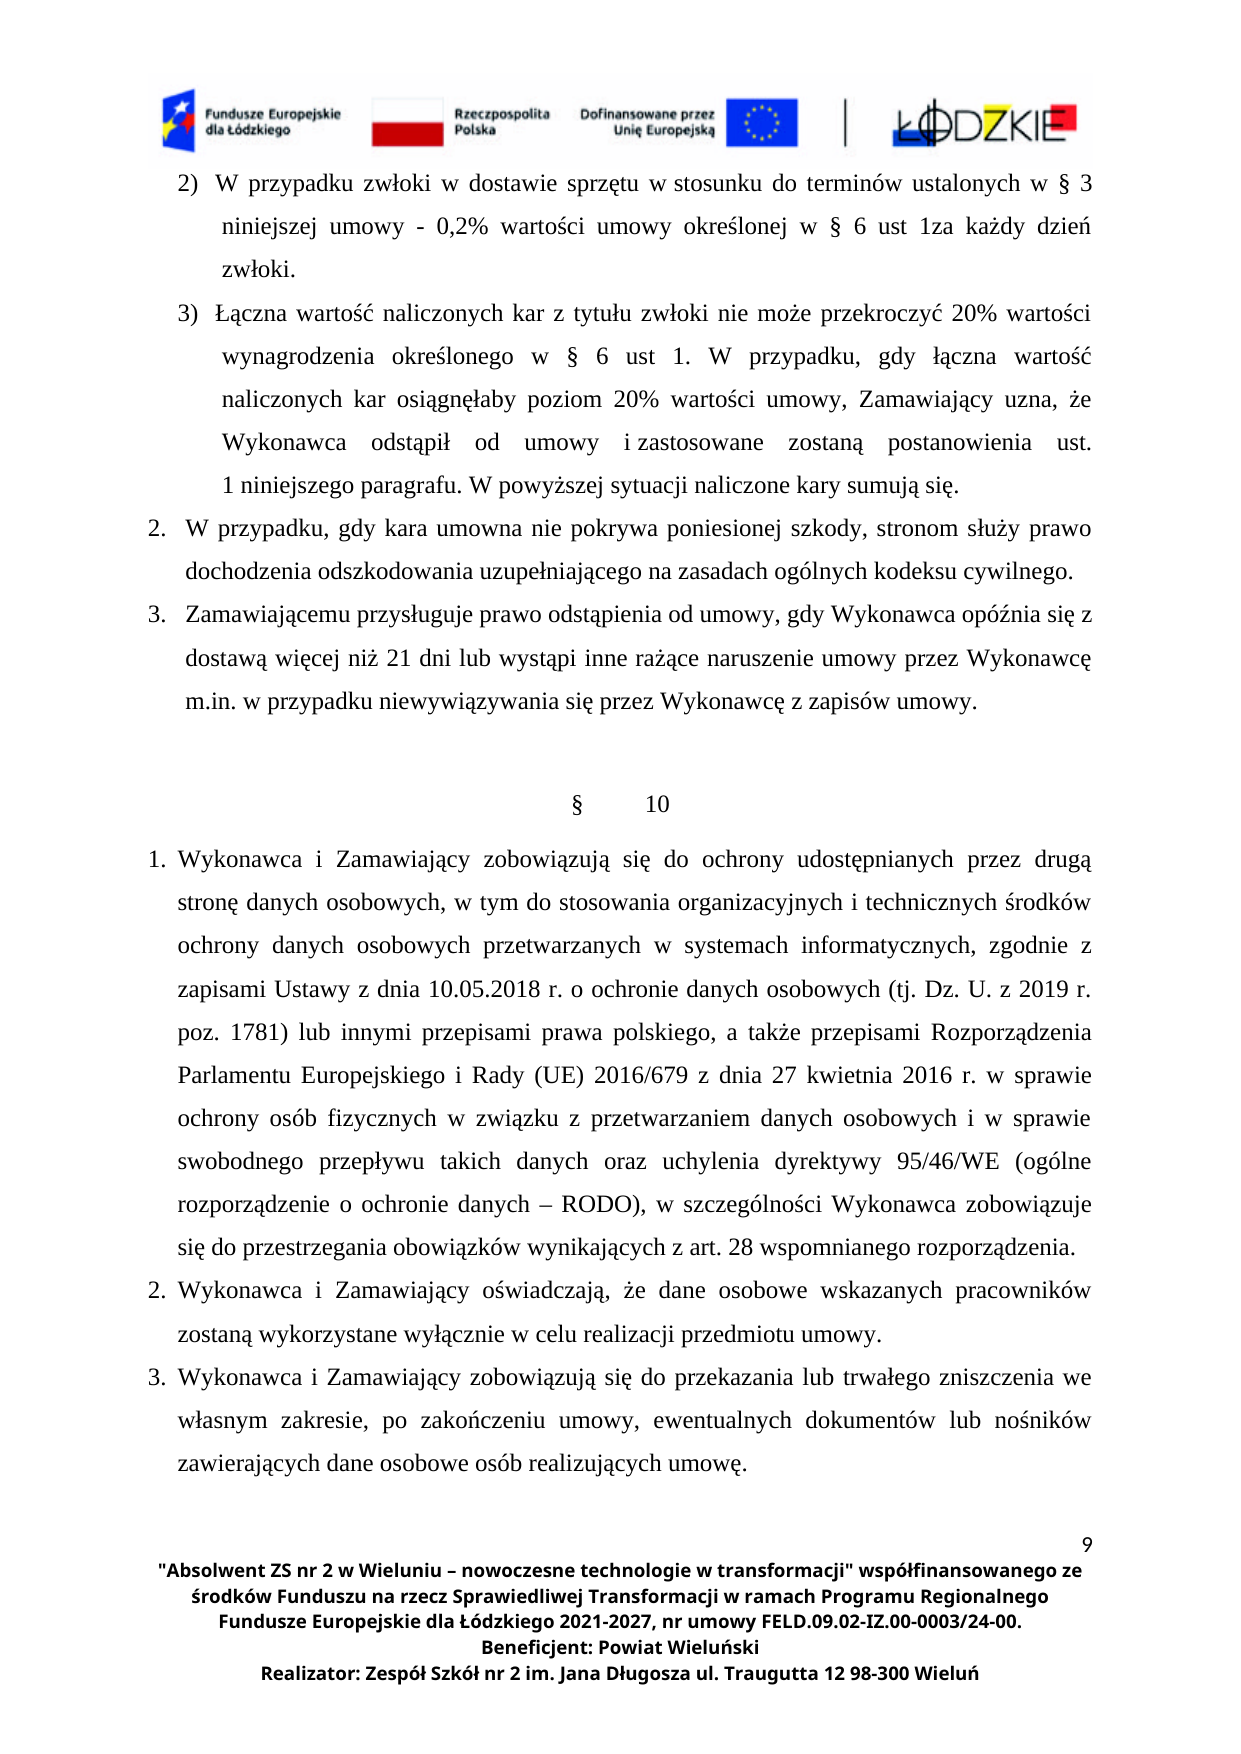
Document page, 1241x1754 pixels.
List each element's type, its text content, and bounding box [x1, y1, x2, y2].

list Zamawiającemu przysługuje prawo odstąpienia od umowy, gdy Wykonawca opóźnia się z dostawą więcej niż 21 dni lub wystąpi inne rażące naruszenie umowy przez Wykonawcę m.in. w przypadku niewywiązywania się przez Wykonawcę z zapisów umowy. [148, 599, 1092, 714]
picture [147, 73, 1093, 169]
list Łączna wartość naliczonych kar z tytułu zwłoki nie może przekroczyć 20% wartości wynagrodzenia określonego w § 6 ust 1. W przypadku, gdy łączna wartość naliczonych kar osiągnęłaby poziom 20% wartości umowy, Zamawiający uzna, że Wykonawca odstąpił od umowy i zastosowane zostaną postanowienia ust. 1 niniejszego paragrafu. W powyższej sytuacji naliczone kary sumują się. [177, 298, 1092, 499]
list Wykonawca i Zamawiający oświadczają, że dane osobowe wskazanych pracowników zostaną wykorzystane wyłącznie w celu realizacji przedmiotu umowy. [148, 1276, 1092, 1347]
list W przypadku, gdy kara umowna nie pokrywa poniesionej szkody, stronom służy prawo dochodzenia odszkodowania uzupełniającego na zasadach ogólnych kodeksu cywilnego. [148, 513, 1092, 585]
list Wykonawca i Zamawiający zobowiązują się do ochrony udostępnianych przez drugą stronę danych osobowych, w tym do stosowania organizacyjnych i technicznych środków ochrony danych osobowych przetwarzanych w systemach informatycznych, zgodnie z zapisami Ustawy z dnia 10.05.2018 r. o ochronie danych osobowych (tj. Dz. U. z 2019 r. poz. 1781) lub innymi przepisami prawa polskiego, a także przepisami Rozporządzenia Parlamentu Europejskiego i Rady (UE) 2016/679 z dnia 27 kwietnia 2016 r. w sprawie ochrony osób fizycznych w związku z przetwarzaniem danych osobowych i w sprawie swobodnego przepływu takich danych oraz uchylenia dyrektywy 95/46/WE (ogólne rozporządzenie o ochronie danych – RODO), w szczególności Wykonawca zobowiązuje się do przestrzegania obowiązków wynikających z art. 28 wspomnianego rozporządzenia. [148, 844, 1092, 1261]
text 10 [148, 789, 1092, 817]
list W przypadku zwłoki w dostawie sprzętu w stosunku do terminów ustalonych w 3 niniejszej umowy - 0,2% wartości umowy określonej w § 6 ust 1za każdy dzień zwłoki. [177, 169, 1092, 283]
list Wykonawca i Zamawiający zobowiązują się do przekazania lub trwałego zniszczenia we własnym zakresie, po zakończeniu umowy, ewentualnych dokumentów lub nośników zawierających dane osobowe osób realizujących umowę. [148, 1362, 1092, 1477]
